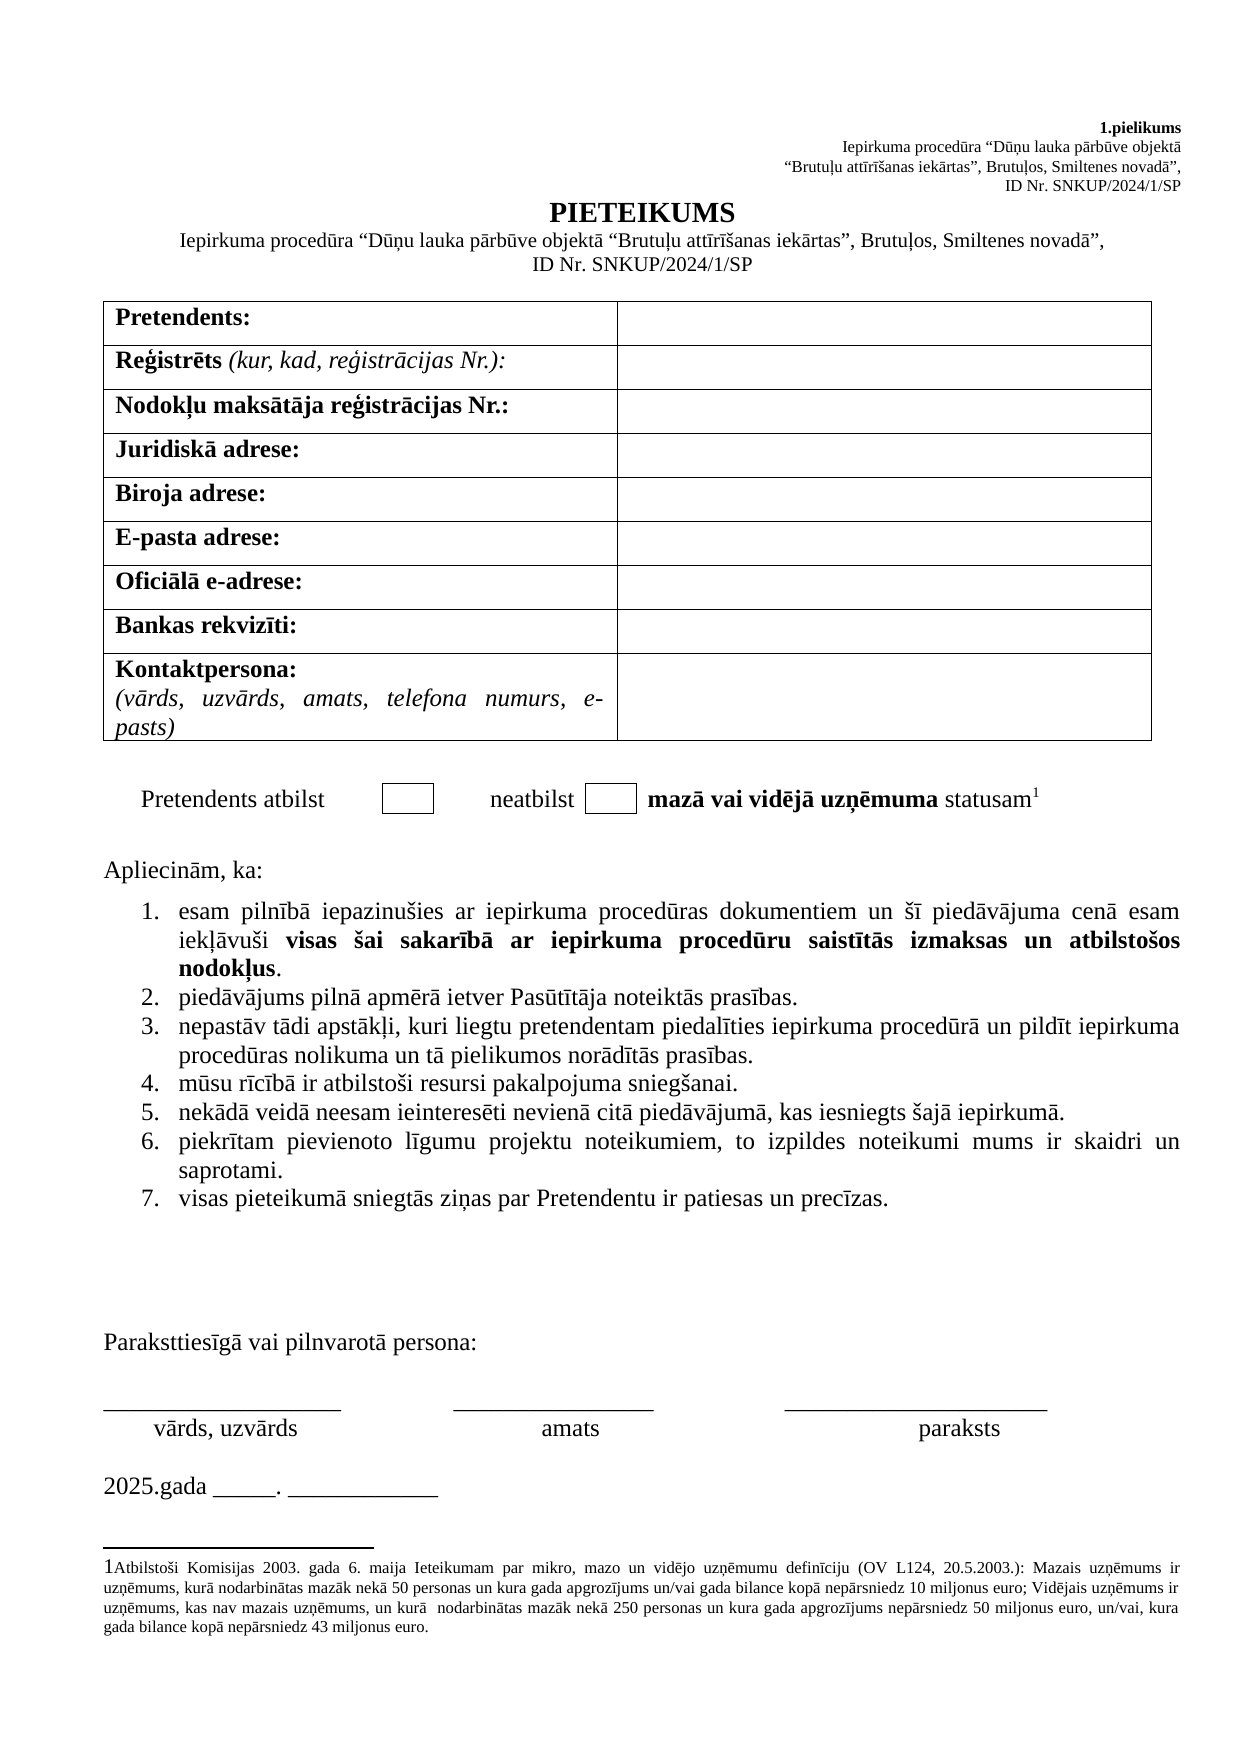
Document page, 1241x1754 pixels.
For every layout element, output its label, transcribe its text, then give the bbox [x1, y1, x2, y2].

table_header mazā vai vidējā uzņēmuma statusam [637, 783, 1143, 812]
table_cell [618, 478, 1151, 521]
table_cell Kontaktpersona: (vārds, uzvārds, amats, telefona numurs, e-pasts) [104, 654, 617, 740]
table_header Pretendents atbilst [129, 783, 382, 812]
table_header [586, 784, 636, 812]
table_cell Bankas rekvizīti: [104, 610, 617, 653]
table_header neatbilst [434, 783, 585, 812]
table_header [618, 302, 1151, 344]
table_cell Oficiālā e-adrese: [104, 566, 617, 609]
list piekrītam pievienoto līgumu projektu noteikumiem, to izpildes noteikumi mums ir skaidri un saprotami. [141, 1126, 1181, 1183]
table_cell [618, 390, 1151, 433]
text Paraksttiesīgā vai pilnvarotā persona: [103, 1327, 1181, 1356]
text ID Nr. SNKUP/2024/1/SP [103, 176, 1181, 195]
text Apliecinām, ka: [103, 855, 1181, 883]
text Iepirkuma procedūra “Dūņu lauka pārbūve objektā “Brutuļu attīrīšanas iekārtas”, Brutuļos, Smiltenes novadā”, [103, 228, 1181, 252]
table_cell Nodokļu maksātāja reģistrācijas Nr.: [104, 390, 617, 433]
table_cell Biroja adrese: [104, 478, 617, 521]
table_cell Reģistrēts (kur, kad, reģistrācijas Nr.): [104, 346, 617, 389]
table_cell [618, 346, 1151, 389]
text 2025.gada _____. ____________ [103, 1471, 1181, 1500]
table_header Pretendents: [104, 302, 617, 344]
text ID Nr. SNKUP/2024/1/SP [103, 252, 1181, 276]
list nekādā veidā neesam ieinteresēti nevienā citā piedāvājumā, kas iesniegts šajā iepirkumā. [141, 1097, 1181, 1126]
text 1.pielikums [103, 118, 1181, 137]
table_cell E-pasta adrese: [104, 522, 617, 565]
table_cell Juridiskā adrese: [104, 434, 617, 477]
list nepastāv tādi apstākļi, kuri liegtu pretendentam piedalīties iepirkuma procedūrā un pildīt iepirkuma procedūras nolikuma un tā pielikumos norādītās prasības. [141, 1011, 1181, 1068]
table_cell [618, 566, 1151, 609]
list esam pilnībā iepazinušies ar iepirkuma procedūras dokumentiem un šī piedāvājuma cenā esam iekļāvuši visas šai sakarībā ar iepirkuma procedūru saistītās izmaksas un atbilstošos nodokļus. [141, 896, 1181, 982]
table_header [383, 784, 433, 812]
list visas pieteikumā sniegtās ziņas par Pretendentu ir patiesas un precīzas. [141, 1183, 1181, 1212]
list mūsu rīcībā ir atbilstoši resursi pakalpojuma sniegšanai. [141, 1068, 1181, 1097]
table_cell [618, 610, 1151, 653]
text Iepirkuma procedūra “Dūņu lauka pārbūve objektā [103, 137, 1181, 156]
table_cell [618, 654, 1151, 740]
table_cell [618, 522, 1151, 565]
table_cell [618, 434, 1151, 477]
list piedāvājums pilnā apmērā ietver Pasūtītāja noteiktās prasības. [141, 982, 1181, 1011]
text vārds, uzvārds amats paraksts [103, 1413, 1181, 1442]
text “Brutuļu attīrīšanas iekārtas”, Brutuļos, Smiltenes novadā”, [103, 156, 1181, 176]
text PIETEIKUMS [103, 195, 1181, 228]
text ___________________ ________________ _____________________ [103, 1385, 1181, 1413]
